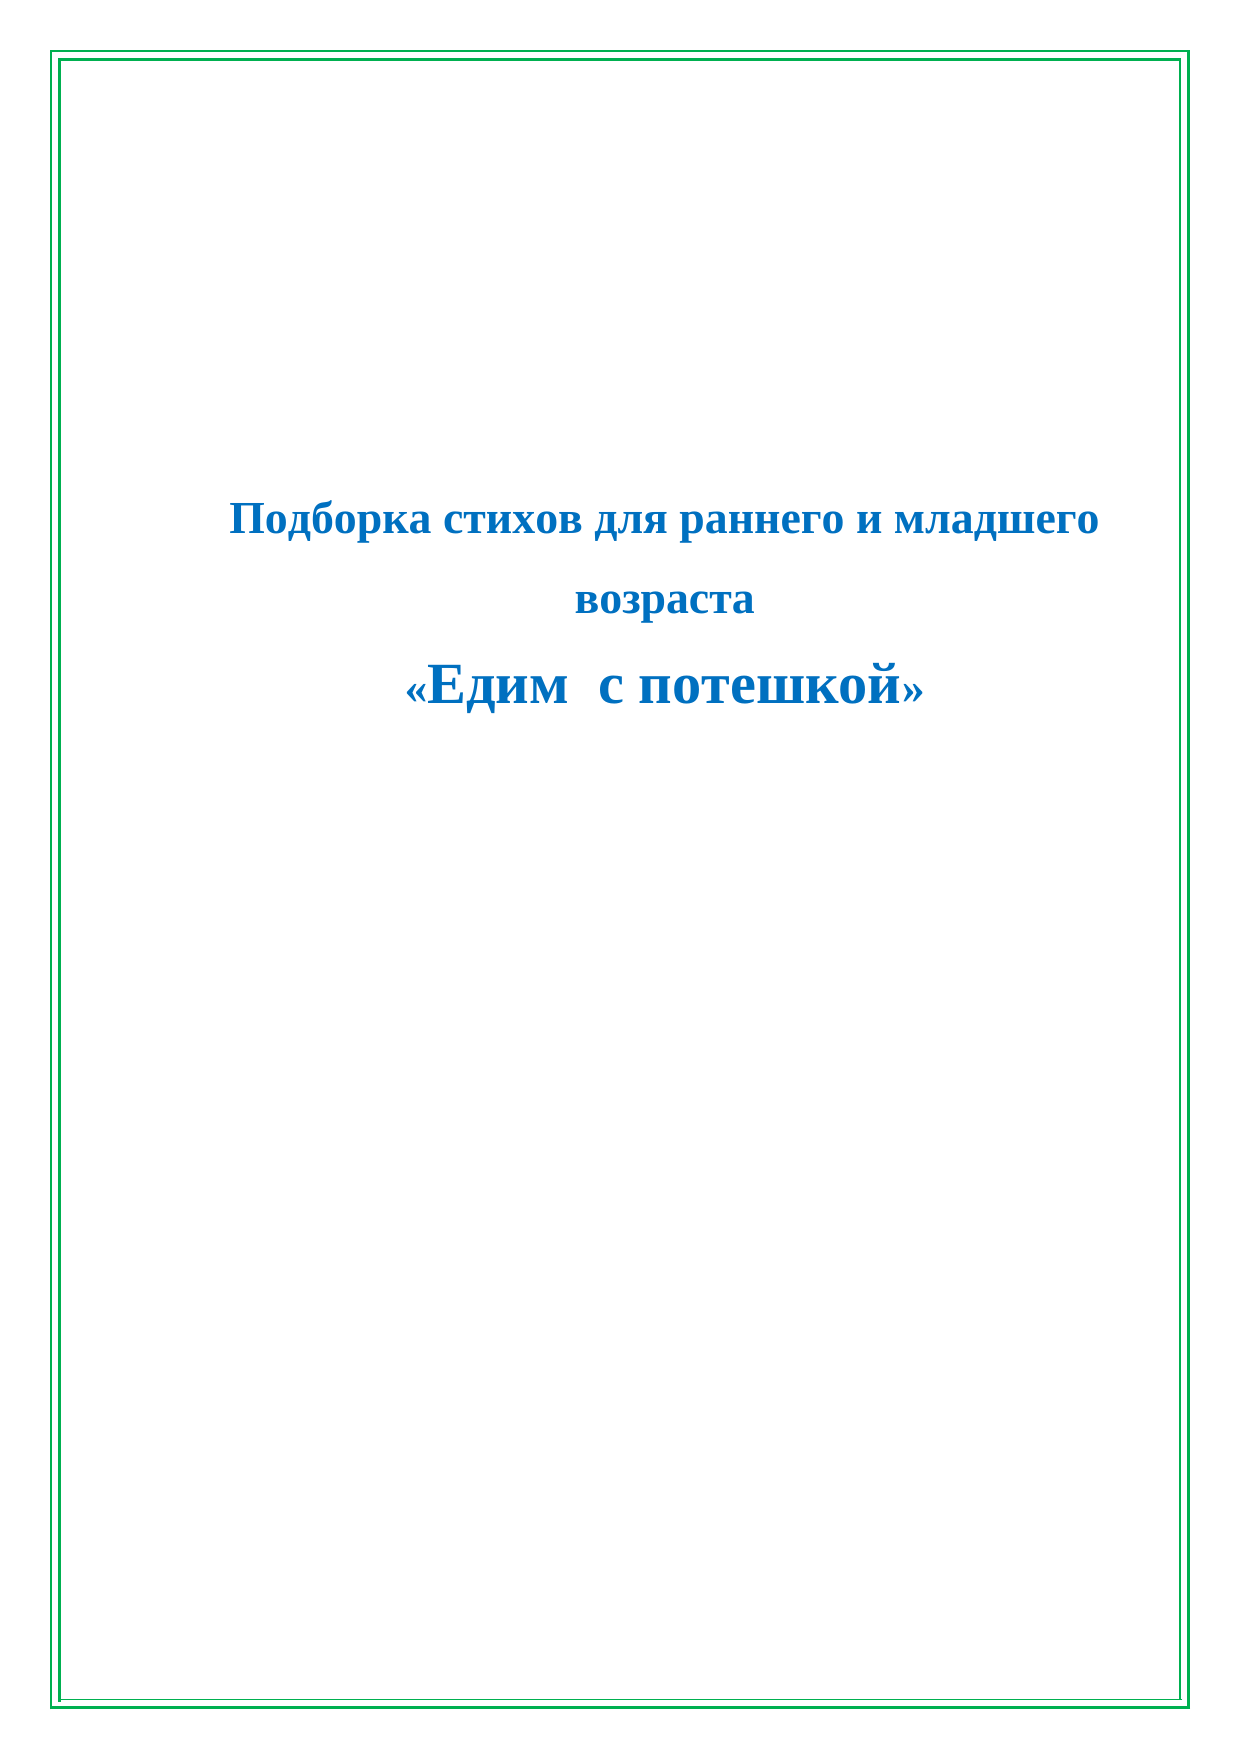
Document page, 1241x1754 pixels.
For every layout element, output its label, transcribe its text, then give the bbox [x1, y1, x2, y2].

text Подборка стихов для раннего и младшего возраста [177, 491, 1152, 623]
text «Едим с потешкой» [177, 649, 1152, 716]
